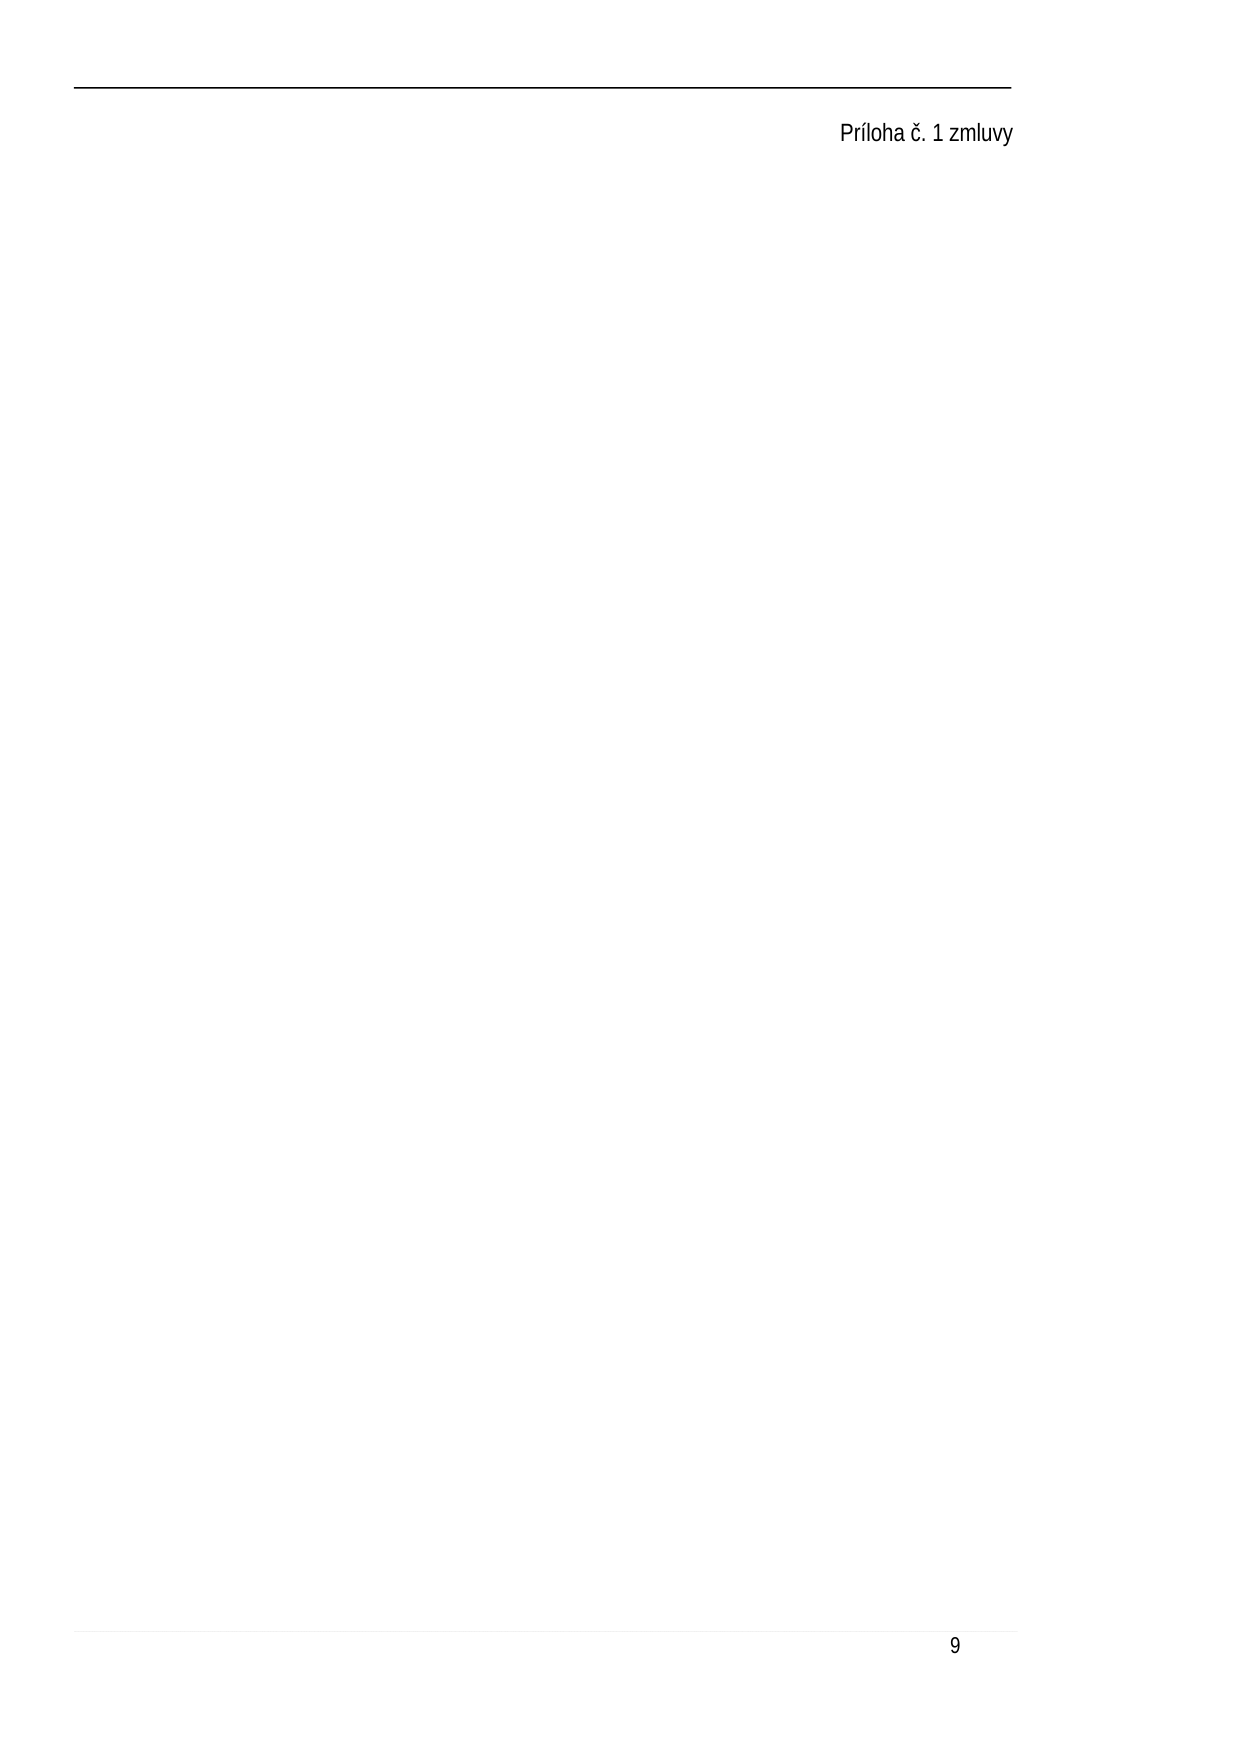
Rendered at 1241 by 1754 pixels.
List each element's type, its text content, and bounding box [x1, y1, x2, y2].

text Príloha č. 1 zmluvy [74, 118, 1107, 147]
